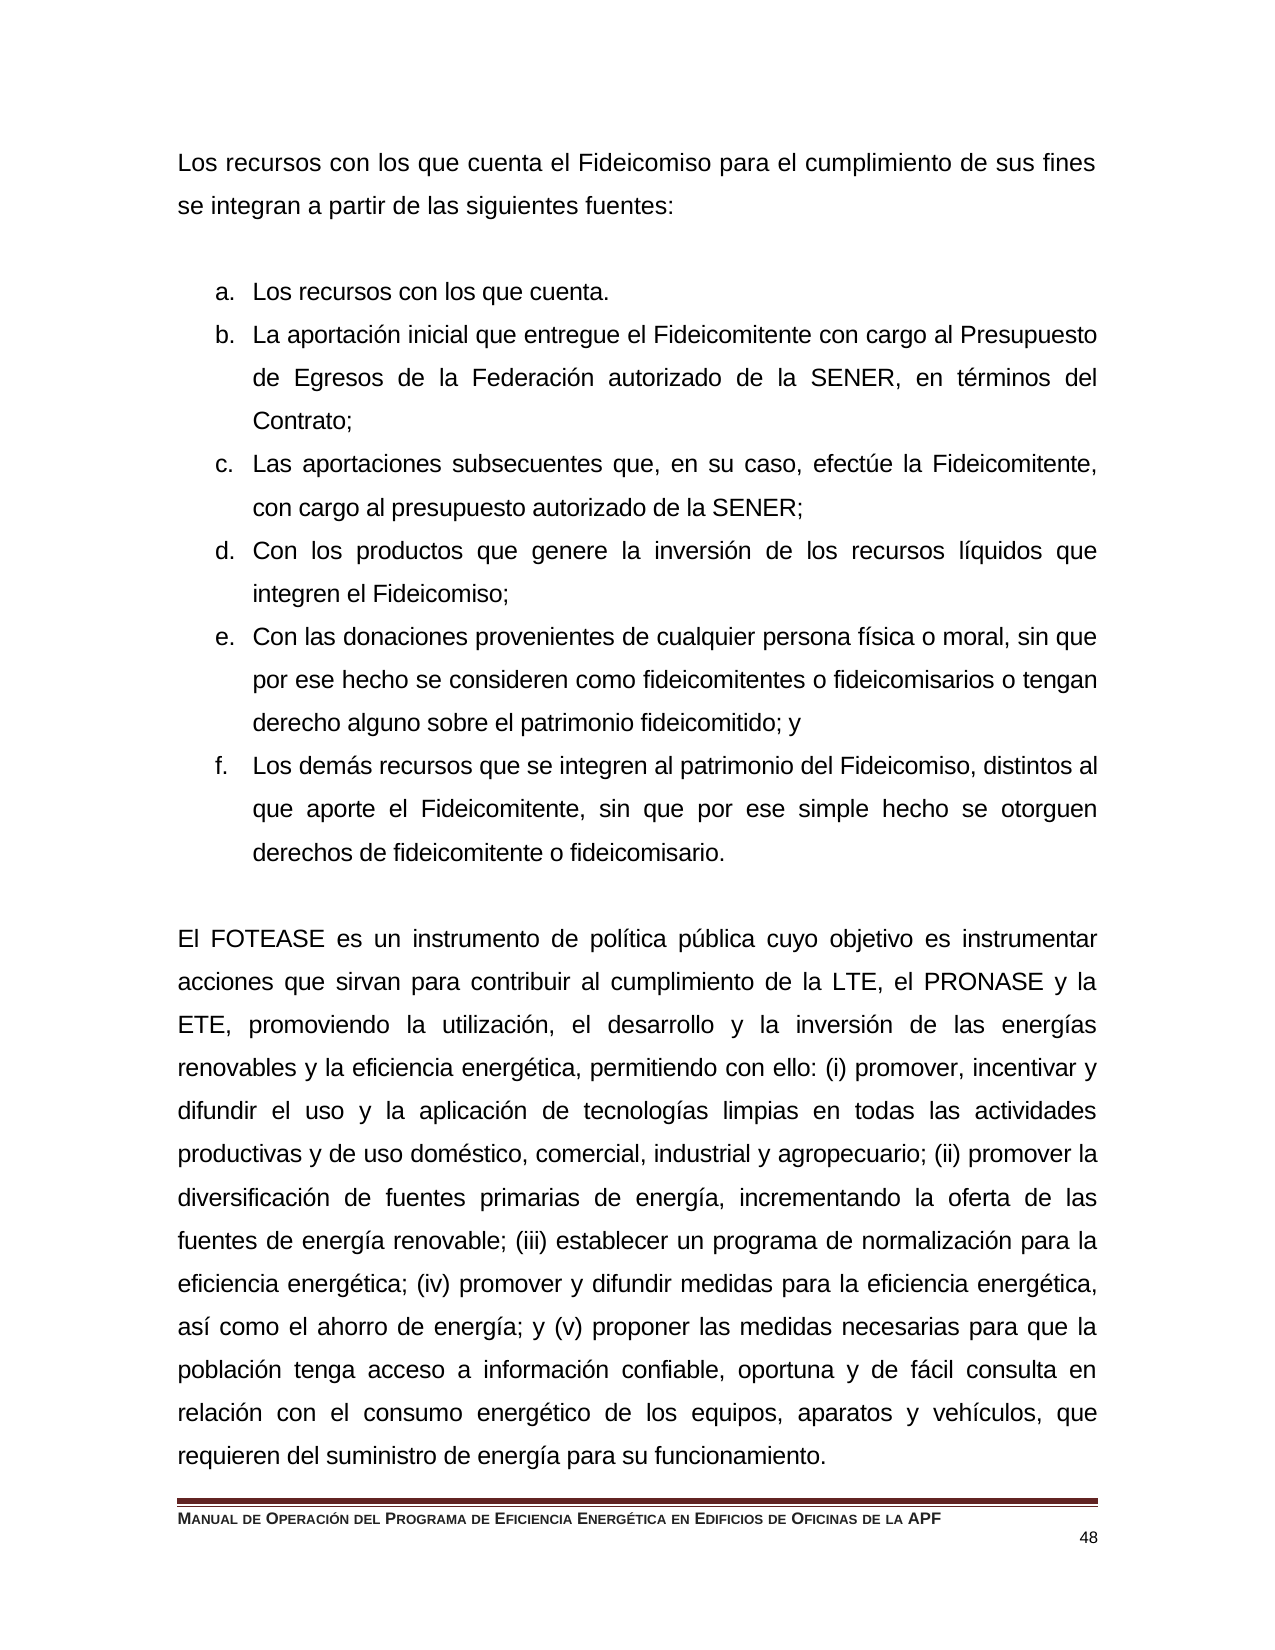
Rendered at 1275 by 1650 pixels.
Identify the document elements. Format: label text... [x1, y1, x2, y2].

list Las aportaciones subsecuentes que, en su caso, efectúe la Fideicomitente, con cargo al presupuesto autorizado de la SENER; [215, 449, 1098, 521]
list Con las donaciones provenientes de cualquier persona física o moral, sin que por ese hecho se consideren como fideicomitentes o fideicomisarios o tengan derecho alguno sobre el patrimonio fideicomitido; y [215, 622, 1098, 737]
text Los recursos con los que cuenta el Fideicomiso para el cumplimiento de sus fines se integran a partir de las siguientes fuentes: [177, 148, 1098, 219]
text El FOTEASE es un instrumento de política pública cuyo objetivo es instrumentar acciones que sirvan para contribuir al cumplimiento de la LTE, el PRONASE y la ETE, promoviendo la utilización, el desarrollo y la inversión de las energías renovables y la eficiencia energética, permitiendo con ello: (i) promover, incentivar y difundir el uso y la aplicación de tecnologías limpias en todas las actividades productivas y de uso doméstico, comercial, industrial y agropecuario; (ii) promover la diversificación de fuentes primarias de energía, incrementando la oferta de las fuentes de energía renovable; (iii) establecer un programa de normalización para la eficiencia energética; (iv) promover y difundir medidas para la eficiencia energética, así como el ahorro de energía; y (v) proponer las medidas necesarias para que la población tenga acceso a información confiable, oportuna y de fácil consulta en relación con el consumo energético de los equipos, aparatos y vehículos, que requieren del suministro de energía para su funcionamiento. [177, 924, 1098, 1470]
list La aportación inicial que entregue el Fideicomitente con cargo al Presupuesto de Egresos de la Federación autorizado de la SENER, en términos del Contrato; [215, 320, 1098, 435]
list Los recursos con los que cuenta. [215, 277, 1098, 306]
list Los demás recursos que se integren al patrimonio del Fideicomiso, distintos al que aporte el Fideicomitente, sin que por ese simple hecho se otorguen derechos de fideicomitente o fideicomisario. [215, 751, 1098, 866]
list Con los productos que genere la inversión de los recursos líquidos que integren el Fideicomiso; [215, 536, 1098, 608]
